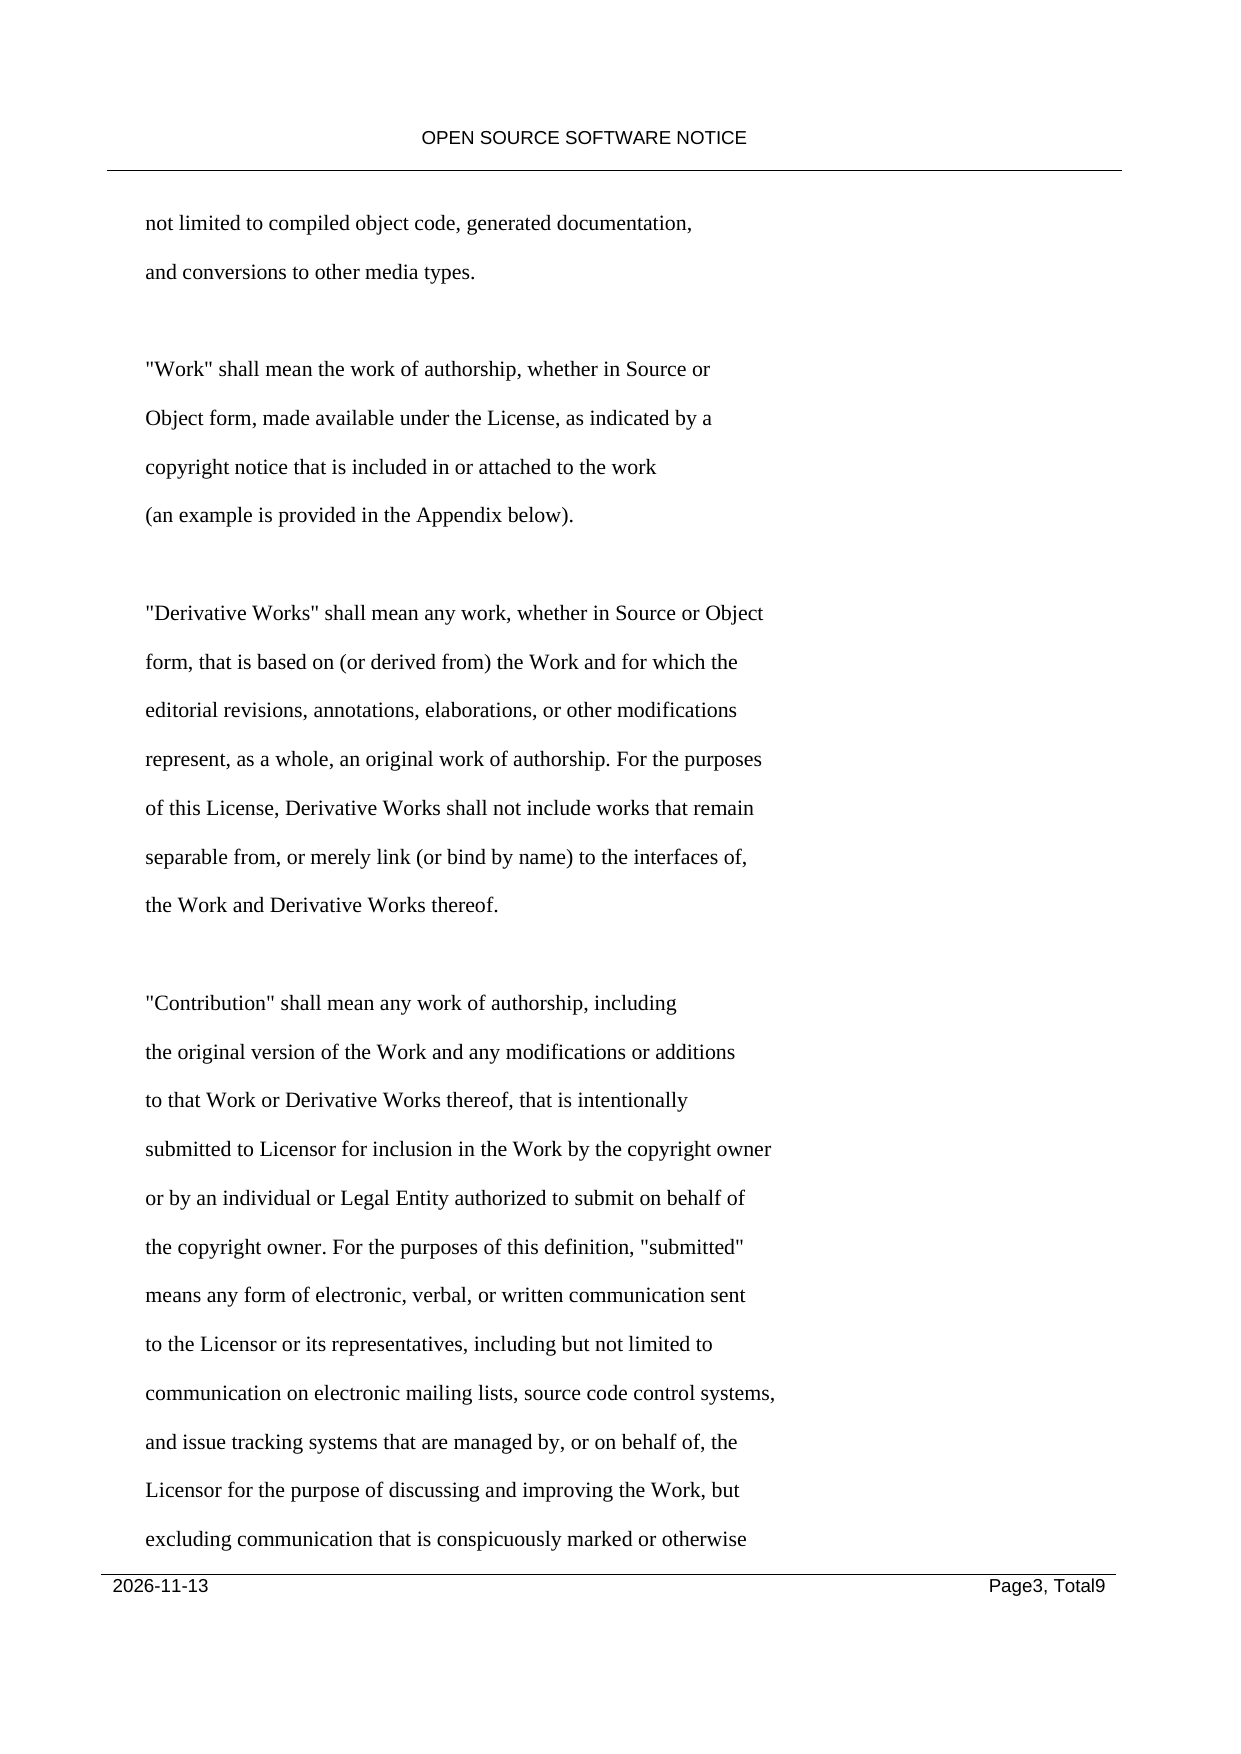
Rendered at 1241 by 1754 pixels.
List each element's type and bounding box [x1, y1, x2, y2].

text [112, 206, 1128, 1555]
